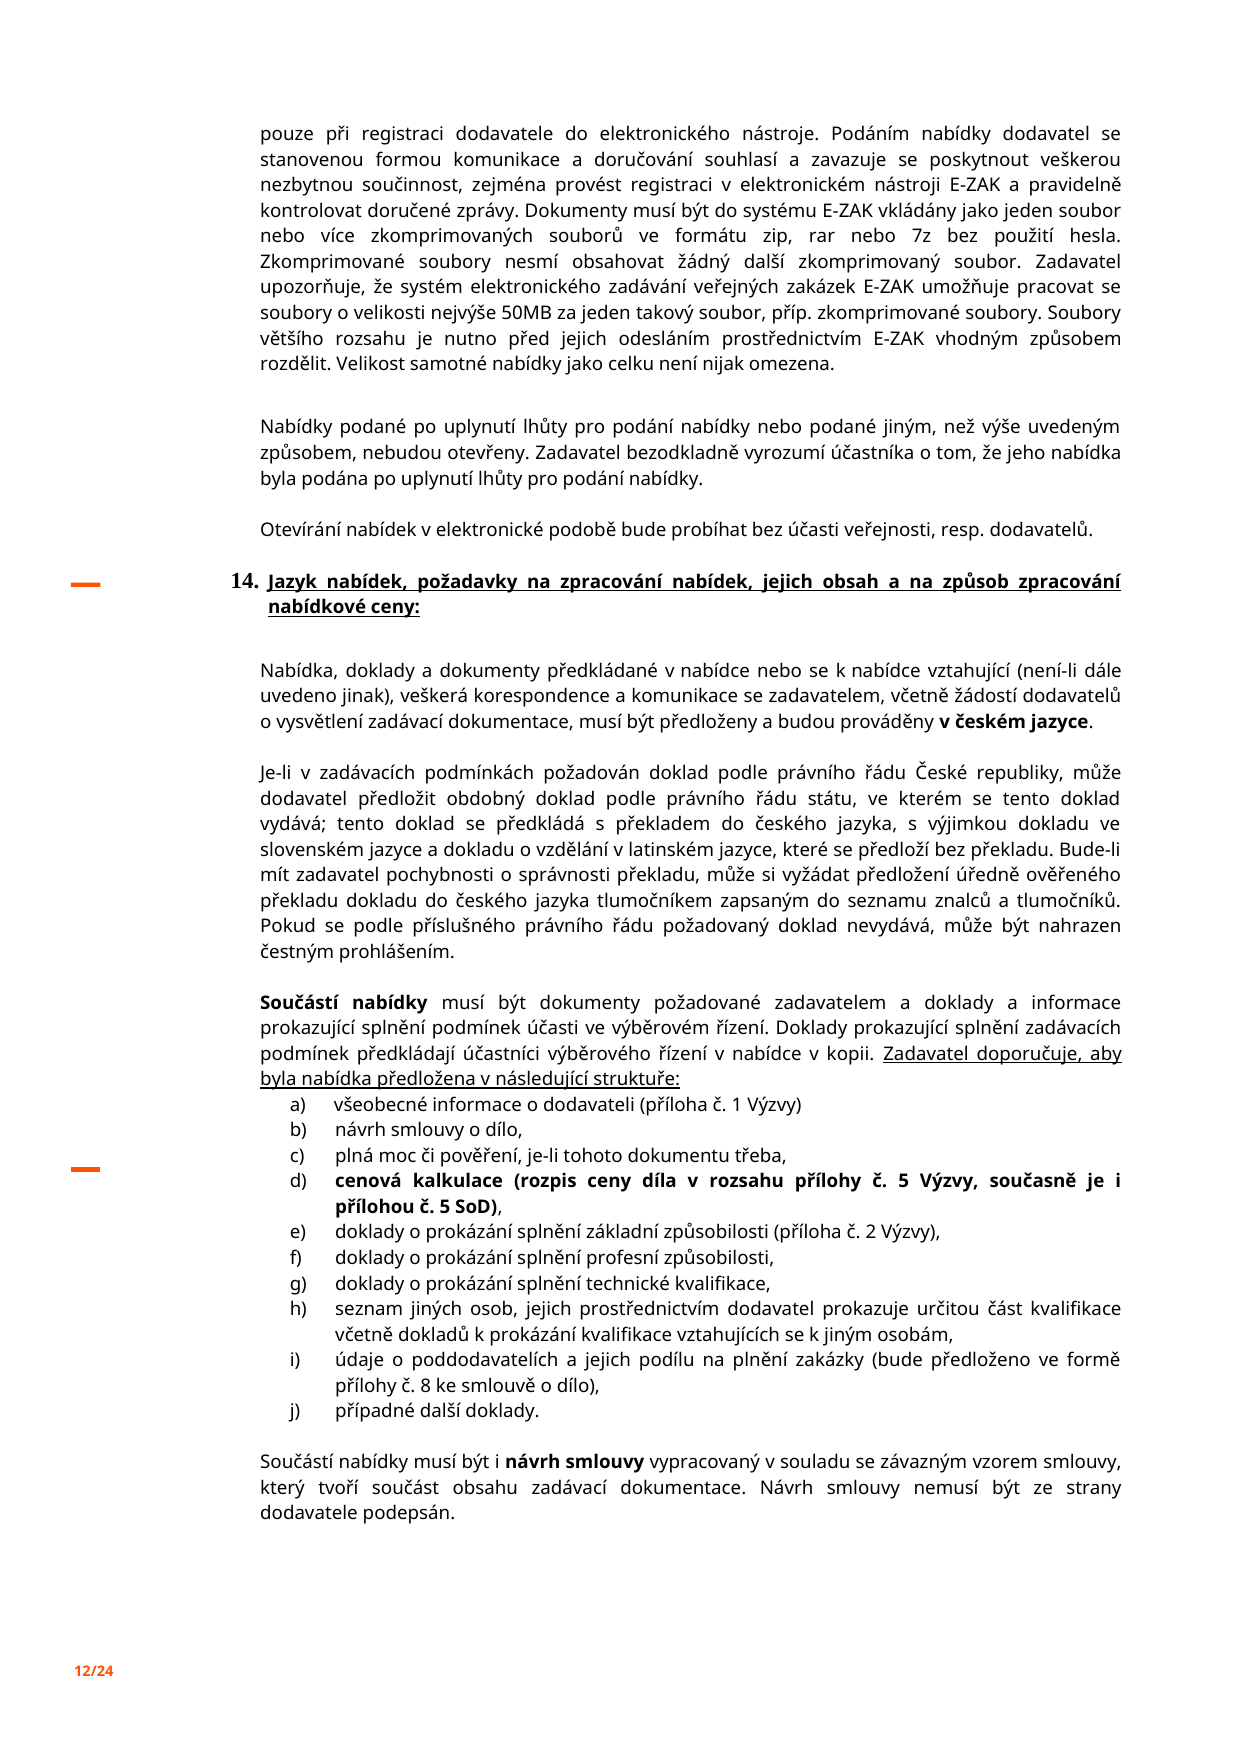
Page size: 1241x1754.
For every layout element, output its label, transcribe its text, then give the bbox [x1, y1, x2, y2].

list cenová kalkulace (rozpis ceny díla v rozsahu přílohy č. 5 Výzvy, současně je i přílohou č. 5 SoD), [289, 1168, 1122, 1219]
list doklady o prokázání splnění základní způsobilosti (příloha č. 2 Výzvy), [289, 1219, 1122, 1244]
text Je-li v zadávacích podmínkách požadován doklad podle právního řádu České republiky, může dodavatel předložit obdobný doklad podle právního řádu státu, ve kterém se tento doklad vydává; tento doklad se předkládá s překladem do českého jazyka, s výjimkou dokladu ve slovenském jazyce a dokladu o vzdělání v latinském jazyce, které se předloží bez překladu. Bude-li mít zadavatel pochybnosti o správnosti překladu, může si vyžádat předložení úředně ověřeného překladu dokladu do českého jazyka tlumočníkem zapsaným do seznamu znalců a tlumočníků. Pokud se podle příslušného právního řádu požadovaný doklad nevydává, může být nahrazen čestným prohlášením. [260, 759, 1122, 963]
text Součástí nabídky musí být i návrh smlouvy vypracovaný v souladu se závazným vzorem smlouvy, který tvoří součást obsahu zadávací dokumentace. Návrh smlouvy nemusí být ze strany dodavatele podepsán. [260, 1448, 1122, 1525]
list údaje o poddodavatelích a jejich podílu na plnění zakázky (bude předloženo ve formě přílohy č. 8 ke smlouvě o dílo), [289, 1346, 1122, 1397]
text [260, 121, 1122, 376]
list doklady o prokázání splnění profesní způsobilosti, [289, 1244, 1122, 1270]
text Otevírání nabídek v elektronické podobě bude probíhat bez účasti veřejnosti, resp. dodavatelů. [260, 516, 1122, 541]
list plná moc či pověření, je-li tohoto dokumentu třeba, [289, 1142, 1122, 1168]
list seznam jiných osob, jejich prostřednictvím dodavatel prokazuje určitou část kvalifikace včetně dokladů k prokázání kvalifikace vztahujících se k jiným osobám, [289, 1295, 1122, 1346]
list doklady o prokázání splnění technické kvalifikace, [289, 1270, 1122, 1295]
text Součástí nabídky musí být dokumenty požadované zadavatelem a doklady a informace prokazující splnění podmínek účasti ve výběrovém řízení. Doklady prokazující splnění zadávacích podmínek předkládají účastníci výběrového řízení v nabídce v kopii. Zadavatel doporučuje, aby byla nabídka předložena v následující struktuře: [260, 989, 1122, 1091]
list návrh smlouvy o dílo, [289, 1117, 1122, 1142]
list Jazyk nabídek, požadavky na zpracování nabídek, jejich obsah a na způsob zpracování nabídkové ceny: [230, 567, 1122, 619]
list všeobecné informace o dodavateli (příloha č. 1 Výzvy) [289, 1091, 1122, 1117]
list případné další doklady. [289, 1397, 1122, 1423]
text Nabídka, doklady a dokumenty předkládané v nabídce nebo se k nabídce vztahující (není-li dále uvedeno jinak), veškerá korespondence a komunikace se zadavatelem, včetně žádostí dodavatelů o vysvětlení zadávací dokumentace, musí být předloženy a budou prováděny v českém jazyce. [260, 657, 1122, 734]
text Nabídky podané po uplynutí lhůty pro podání nabídky nebo podané jiným, než výše uvedeným způsobem, nebudou otevřeny. Zadavatel bezodkladně vyrozumí účastníka o tom, že jeho nabídka byla podána po uplynutí lhůty pro podání nabídky. [260, 414, 1122, 490]
